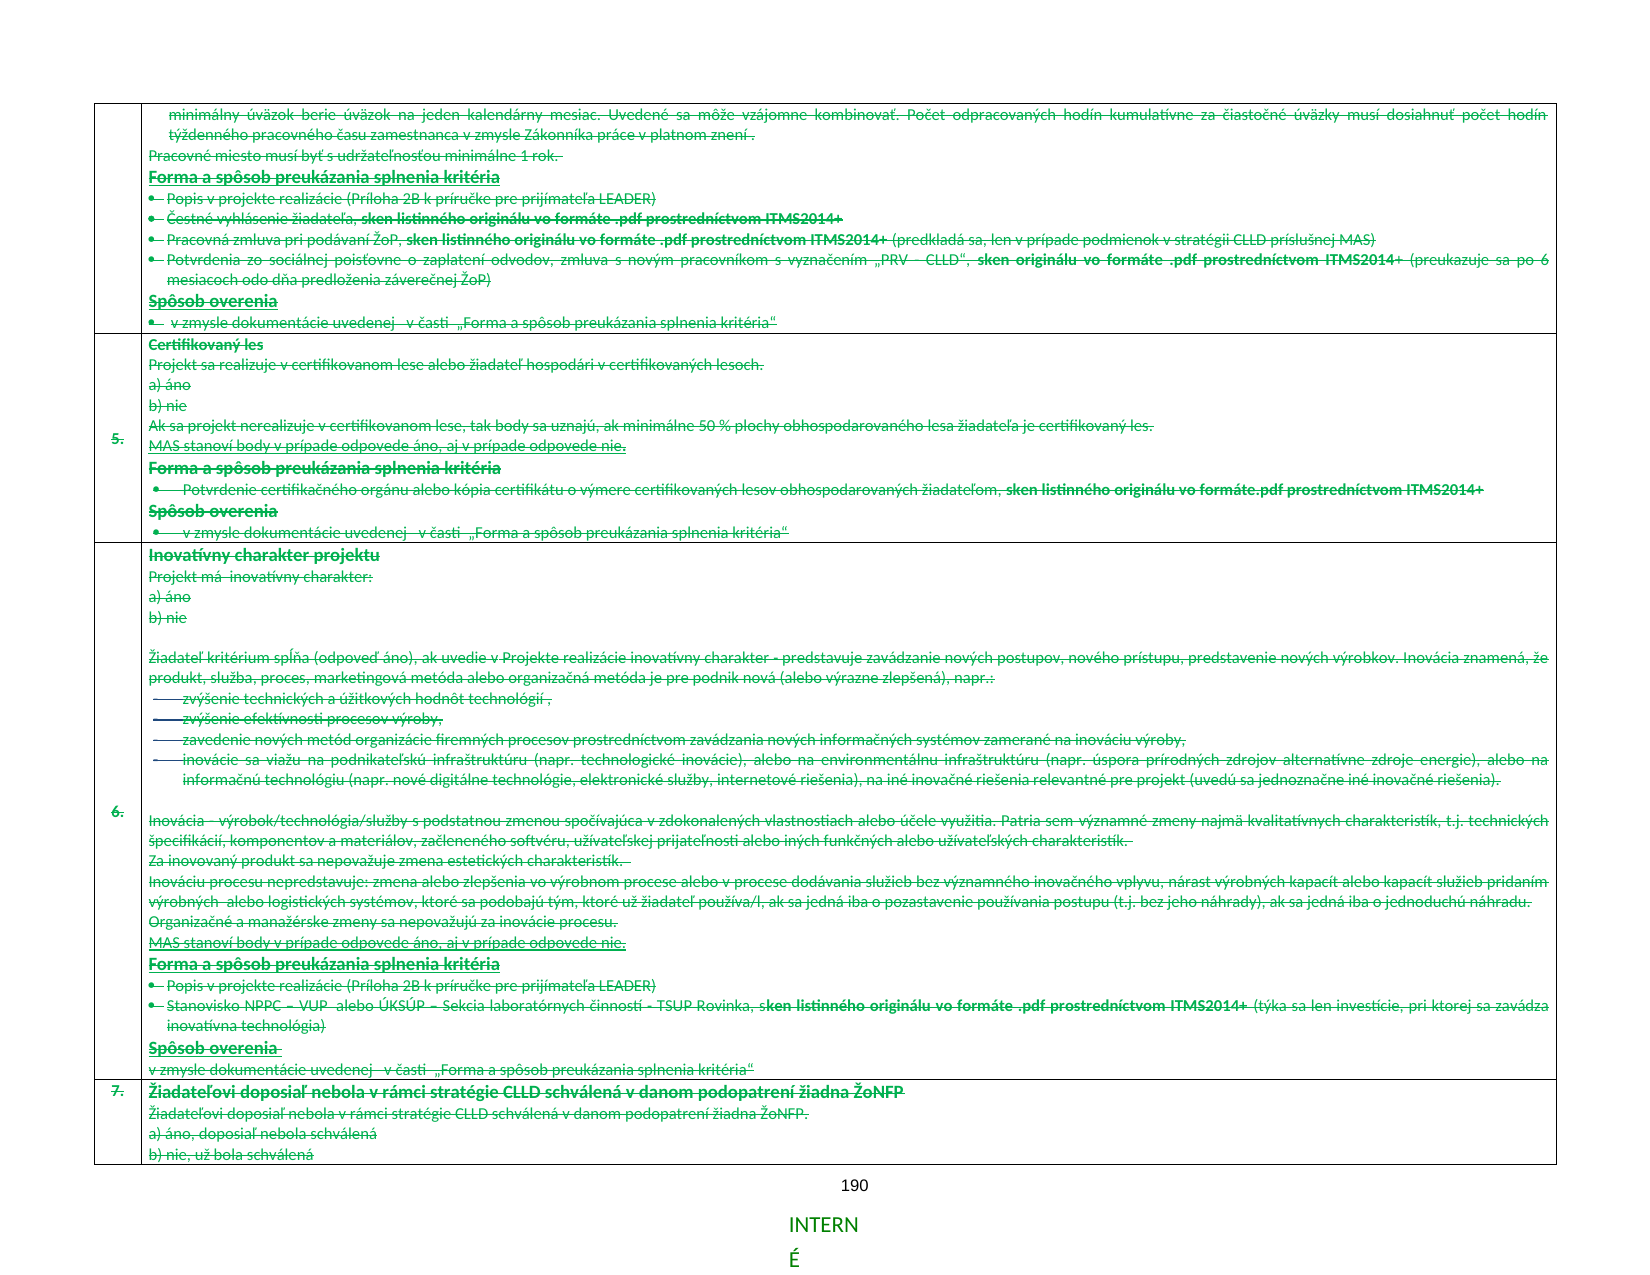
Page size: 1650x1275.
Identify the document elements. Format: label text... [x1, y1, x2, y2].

table_cell 5. [95, 334, 141, 542]
table_cell 7. [95, 1080, 141, 1164]
table_cell Inovatívny charakter projektu Projekt má inovatívny charakter: a) áno b) nie Žiadateľ kritérium spĺňa (odpoveď áno), ak uvedie v Projekte realizácie inovatívny charakter - predstavuje zavádzanie nových postupov, nového prístupu, predstavenie nových výrobkov. Inovácia znamená, že produkt, služba, proces, marketingová metóda alebo organizačná metóda je pre podnik nová (alebo výrazne zlepšená), napr.: zvýšenie technických a úžitkových hodnôt technológií , zvýšenie efektívnosti procesov výroby, zavedenie nových metód organizácie firemných procesov prostredníctvom zavádzania nových informačných systémov zamerané na inováciu výroby, inovácie sa viažu na podnikateľskú infraštruktúru (napr. technologické inovácie), alebo na environmentálnu infraštruktúru (napr. úspora prírodných zdrojov alternatívne zdroje energie), alebo na informačnú technológiu (napr. nové digitálne technológie, elektronické služby, internetové riešenia), na iné inovačné riešenia relevantné pre projekt (uvedú sa jednoznačne iné inovačné riešenia). Inovácia - výrobok/technológia/služby s podstatnou zmenou spočívajúca v zdokonalených vlastnostiach alebo účele využitia. Patria sem významné zmeny najmä kvalitatívnych charakteristík, t.j. technických špecifikácií, komponentov a materiálov, začleneného softvéru, užívateľskej prijateľnosti alebo iných funkčných alebo užívateľských charakteristík. Za inovovaný produkt sa nepovažuje zmena estetických charakteristík. Inováciu procesu nepredstavuje: zmena alebo zlepšenia vo výrobnom procese alebo v procese dodávania služieb bez významného inovačného vplyvu, nárast výrobných kapacít alebo kapacít služieb pridaním výrobných alebo logistických systémov, ktoré sa podobajú tým, ktoré už žiadateľ používa/l, ak sa jedná iba o pozastavenie používania postupu (t.j. bez jeho náhrady), ak sa jedná iba o jednoduchú náhradu. Organizačné a manažérske zmeny sa nepovažujú za inovácie procesu. MAS stanoví body v prípade odpovede áno, aj v prípade odpovede nie. Forma a spôsob preukázania splnenia kritéria Popis v projekte realizácie (Príloha 2B k príručke pre prijímateľa LEADER) Stanovisko NPPC – VUP alebo ÚKSÚP – Sekcia laboratórnych činností - TSUP Rovinka, sken listinného originálu vo formáte .pdf prostredníctvom ITMS2014+ (týka sa len investície, pri ktorej sa zavádza inovatívna technológia) Spôsob overenia v zmysle dokumentácie uvedenej v časti „Forma a spôsob preukázania splnenia kritéria“ [142, 543, 1556, 1079]
table_cell 6. [95, 543, 141, 1079]
table_cell Certifikovaný les Projekt sa realizuje v certifikovanom lese alebo žiadateľ hospodári v certifikovaných lesoch. a) áno b) nie Ak sa projekt nerealizuje v certifikovanom lese, tak body sa uznajú, ak minimálne 50 % plochy obhospodarovaného lesa žiadateľa je certifikovaný les. MAS stanoví body v prípade odpovede áno, aj v prípade odpovede nie. Forma a spôsob preukázania splnenia kritéria Potvrdenie certifikačného orgánu alebo kópia certifikátu o výmere certifikovaných lesov obhospodarovaných žiadateľom, sken listinného originálu vo formáte.pdf prostredníctvom ITMS2014+ Spôsob overenia v zmysle dokumentácie uvedenej v časti „Forma a spôsob preukázania splnenia kritéria“ [142, 334, 1556, 542]
table_cell 4. [95, 104, 141, 333]
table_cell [142, 1080, 1556, 1164]
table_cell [142, 104, 1556, 333]
